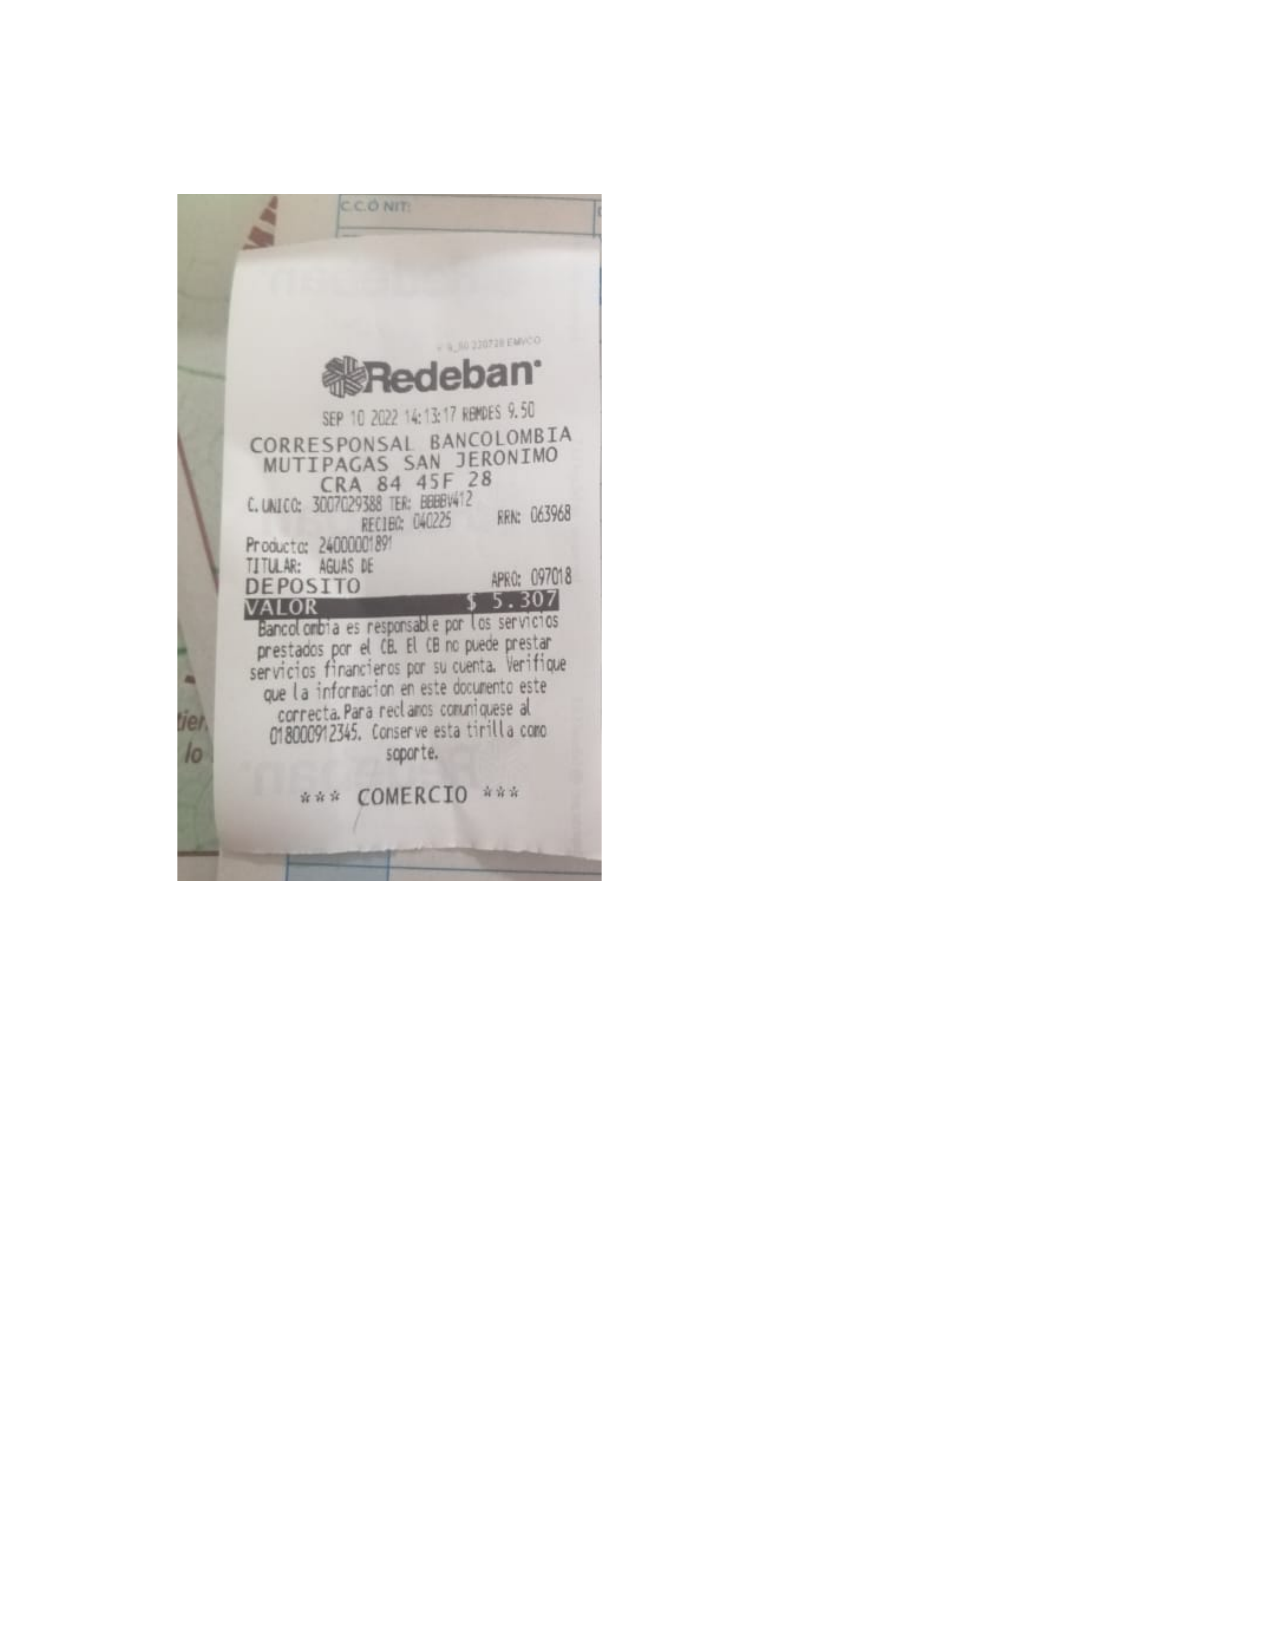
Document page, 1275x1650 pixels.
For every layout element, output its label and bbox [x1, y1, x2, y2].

picture [177, 194, 602, 881]
